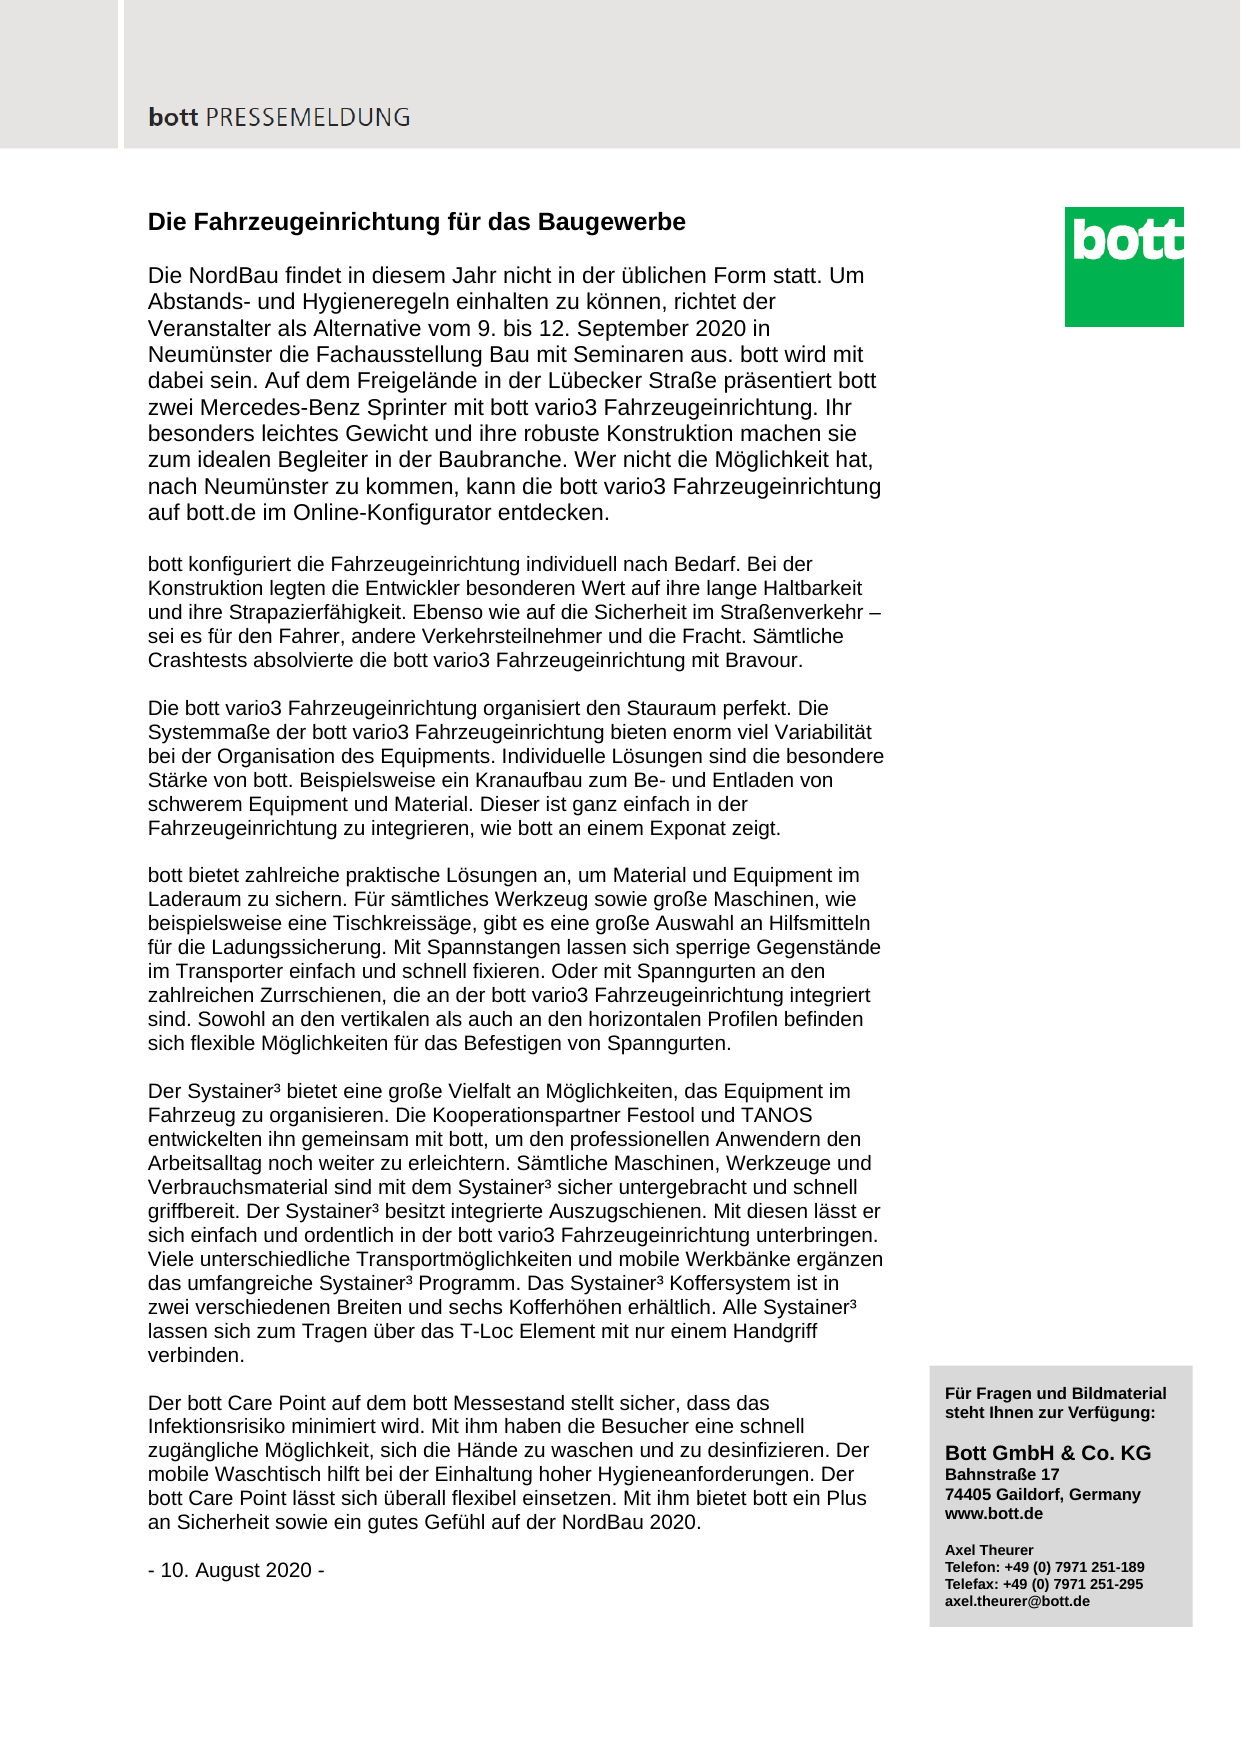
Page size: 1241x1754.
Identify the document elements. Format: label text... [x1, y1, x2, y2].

text Die bott vario3 Fahrzeugeinrichtung organisiert den Stauraum perfekt. Die Systemmaße der bott vario3 Fahrzeugeinrichtung bieten enorm viel Variabilität bei der Organisation des Equipments. Individuelle Lösungen sind die besondere Stärke von bott. Beispielsweise ein Kranaufbau zum Be- und Entladen von schwerem Equipment und Material. Dieser ist ganz einfach in der Fahrzeugeinrichtung zu integrieren, wie bott an einem Exponat zeigt. [148, 696, 886, 839]
text - 10. August 2020 - [148, 1558, 886, 1582]
text Die Fahrzeugeinrichtung für das Baugewerbe [148, 207, 886, 236]
text Der Systainer³ bietet eine große Vielfalt an Möglichkeiten, das Equipment im Fahrzeug zu organisieren. Die Kooperationspartner Festool und TANOS entwickelten ihn gemeinsam mit bott, um den professionellen Anwendern den Arbeitsalltag noch weiter zu erleichtern. Sämtliche Maschinen, Werkzeuge und Verbrauchsmaterial sind mit dem Systainer³ sicher untergebracht und schnell griffbereit. Der Systainer³ besitzt integrierte Auszugschienen. Mit diesen lässt er sich einfach und ordentlich in der bott vario3 Fahrzeugeinrichtung unterbringen. Viele unterschiedliche Transportmöglichkeiten und mobile Werkbänke ergänzen das umfangreiche Systainer³ Programm. Das Systainer³ Koffersystem ist in zwei verschiedenen Breiten und sechs Kofferhöhen erhältlich. Alle Systainer³ lassen sich zum Tragen über das T-Loc Element mit nur einem Handgriff verbinden. [148, 1079, 886, 1366]
picture [0, 0, 1241, 329]
text bott bietet zahlreiche praktische Lösungen an, um Material und Equipment im Laderaum zu sichern. Für sämtliches Werkzeug sowie große Maschinen, wie beispielsweise eine Tischkreissäge, gibt es eine große Auswahl an Hilfsmitteln für die Ladungssicherung. Mit Spannstangen lassen sich sperrige Gegenstände im Transporter einfach und schnell fixieren. Oder mit Spanngurten an den zahlreichen Zurrschienen, die an der bott vario3 Fahrzeugeinrichtung integriert sind. Sowohl an den vertikalen als auch an den horizontalen Profilen befinden sich flexible Möglichkeiten für das Befestigen von Spanngurten. [148, 863, 886, 1055]
text Die NordBau findet in diesem Jahr nicht in der üblichen Form statt. Um Abstands- und Hygieneregeln einhalten zu können, richtet der Veranstalter als Alternative vom 9. bis 12. September 2020 in Neumünster die Fachausstellung Bau mit Seminaren aus. bott wird mit dabei sein. Auf dem Freigelände in der Lübecker Straße präsentiert bott zwei Mercedes-Benz Sprinter mit bott vario3 Fahrzeugeinrichtung. Ihr besonders leichtes Gewicht und ihre robuste Konstruktion machen sie zum idealen Begleiter in der Baubranche. Wer nicht die Möglichkeit hat, nach Neumünster zu kommen, kann die bott vario3 Fahrzeugeinrichtung auf bott.de im Online-Konfigurator entdecken. [148, 262, 886, 525]
text bott konfiguriert die Fahrzeugeinrichtung individuell nach Bedarf. Bei der Konstruktion legten die Entwickler besonderen Wert auf ihre lange Haltbarkeit und ihre Strapazierfähigkeit. Ebenso wie auf die Sicherheit im Straßenverkehr – sei es für den Fahrer, andere Verkehrsteilnehmer und die Fracht. Sämtliche Crashtests absolvierte die bott vario3 Fahrzeugeinrichtung mit Bravour. [148, 552, 886, 672]
text Der bott Care Point auf dem bott Messestand stellt sicher, dass das Infektionsrisiko minimiert wird. Mit ihm haben die Besucher eine schnell zugängliche Möglichkeit, sich die Hände zu waschen und zu desinfizieren. Der mobile Waschtisch hilft bei der Einhaltung hoher Hygieneanforderungen. Der bott Care Point lässt sich überall flexibel einsetzen. Mit ihm bietet bott ein Plus an Sicherheit sowie ein gutes Gefühl auf der NordBau 2020. [148, 1390, 886, 1534]
